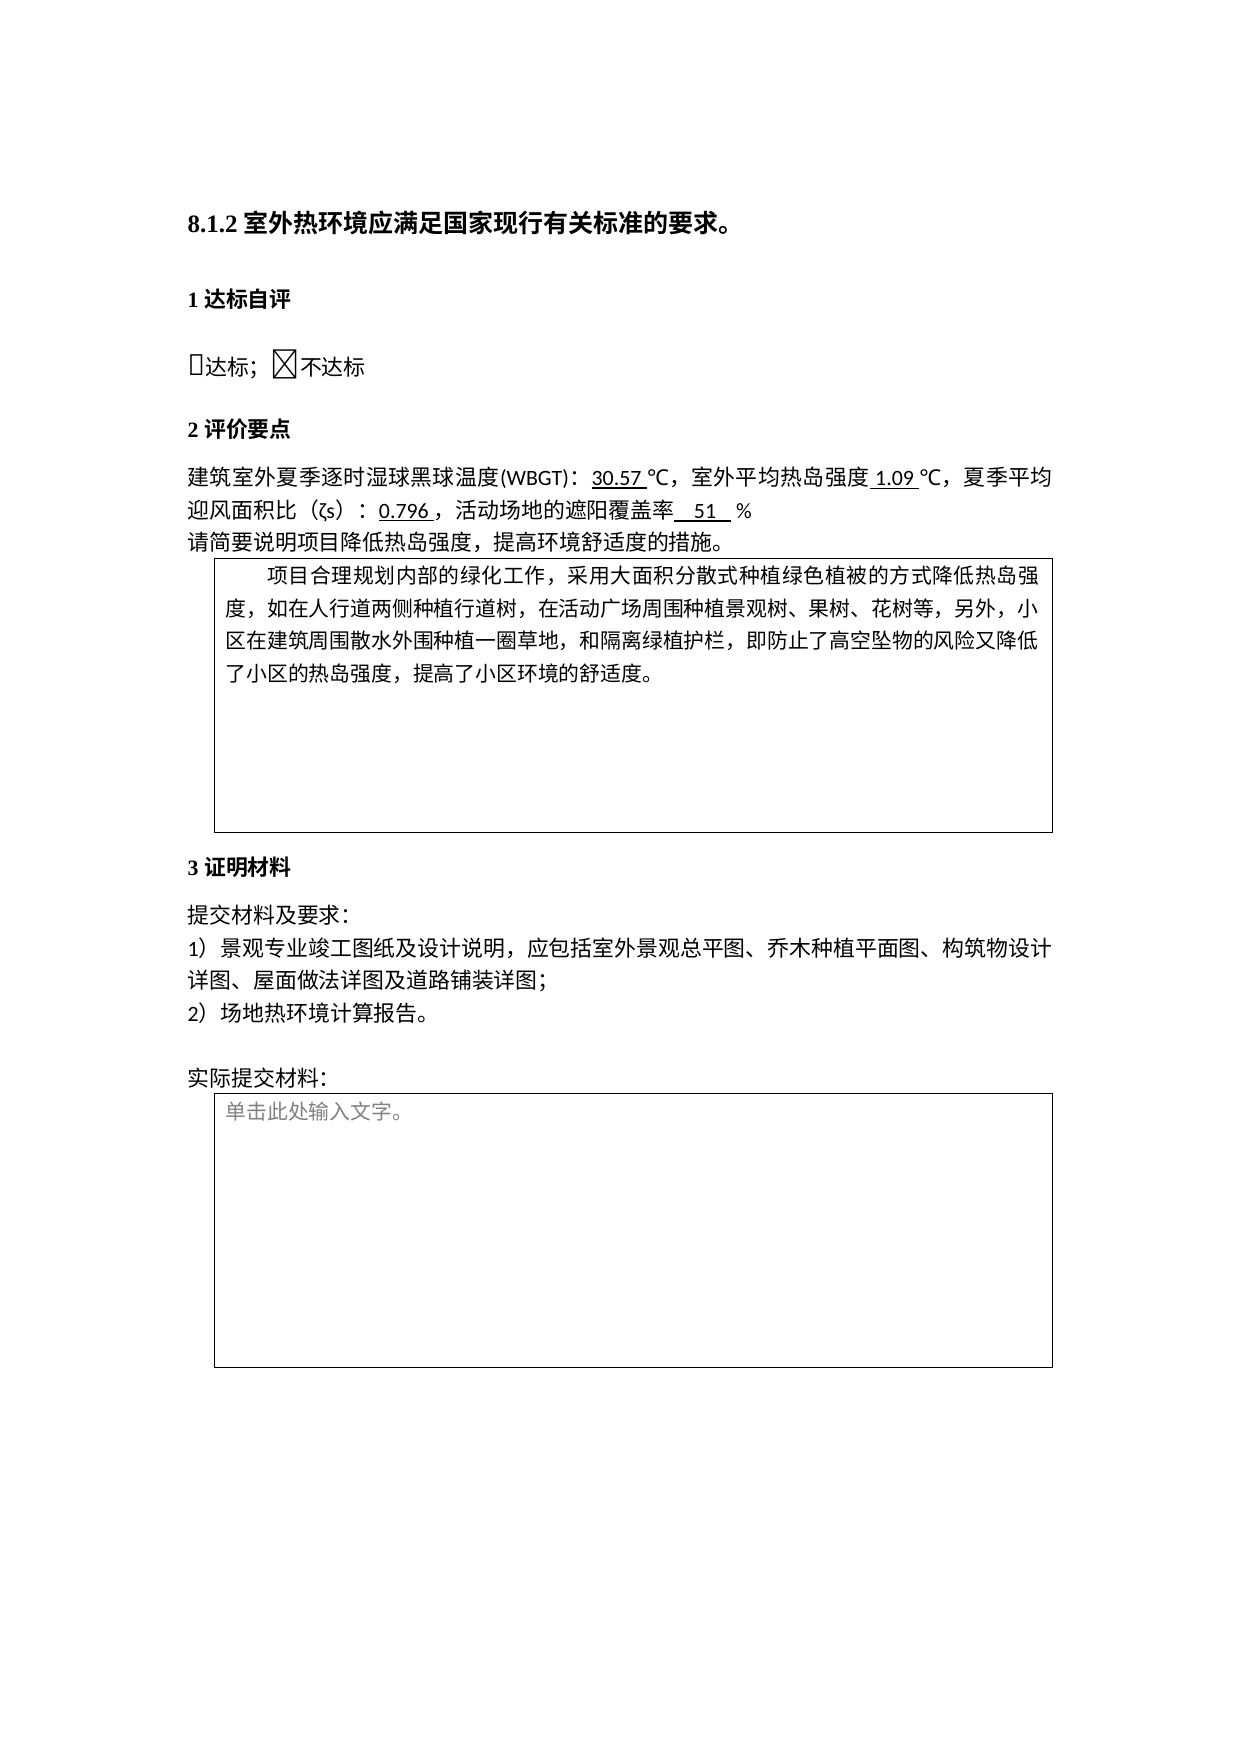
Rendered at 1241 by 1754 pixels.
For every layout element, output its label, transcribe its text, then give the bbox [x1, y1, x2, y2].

text 提交材料及要求： [187, 898, 1053, 930]
text 建筑室外夏季逐时湿球黑球温度(WBGT)：30.57 ℃，室外平均热岛强度 1.09 ℃，夏季平均迎风面积比（ζs）：0.796 ，活动场地的遮阳覆盖率 51 % [187, 460, 1053, 525]
text 3 证明材料 [187, 849, 1053, 882]
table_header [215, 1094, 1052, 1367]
text 2 评价要点 [187, 411, 1053, 444]
text 实际提交材料： [187, 1060, 1053, 1093]
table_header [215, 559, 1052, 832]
text 1）景观专业竣工图纸及设计说明，应包括室外景观总平图、乔木种植平面图、构筑物设计详图、屋面做法详图及道路铺装详图； [187, 930, 1053, 995]
text 2）场地热环境计算报告。 [187, 995, 1053, 1028]
text 达标；不达标 [187, 330, 1053, 395]
subtitle 8.1.2 室外热环境应满足国家现行有关标准的要求。 [187, 189, 1053, 254]
text 请简要说明项目降低热岛强度，提高环境舒适度的措施。 [187, 525, 1053, 557]
text 1 达标自评 [187, 281, 1053, 314]
